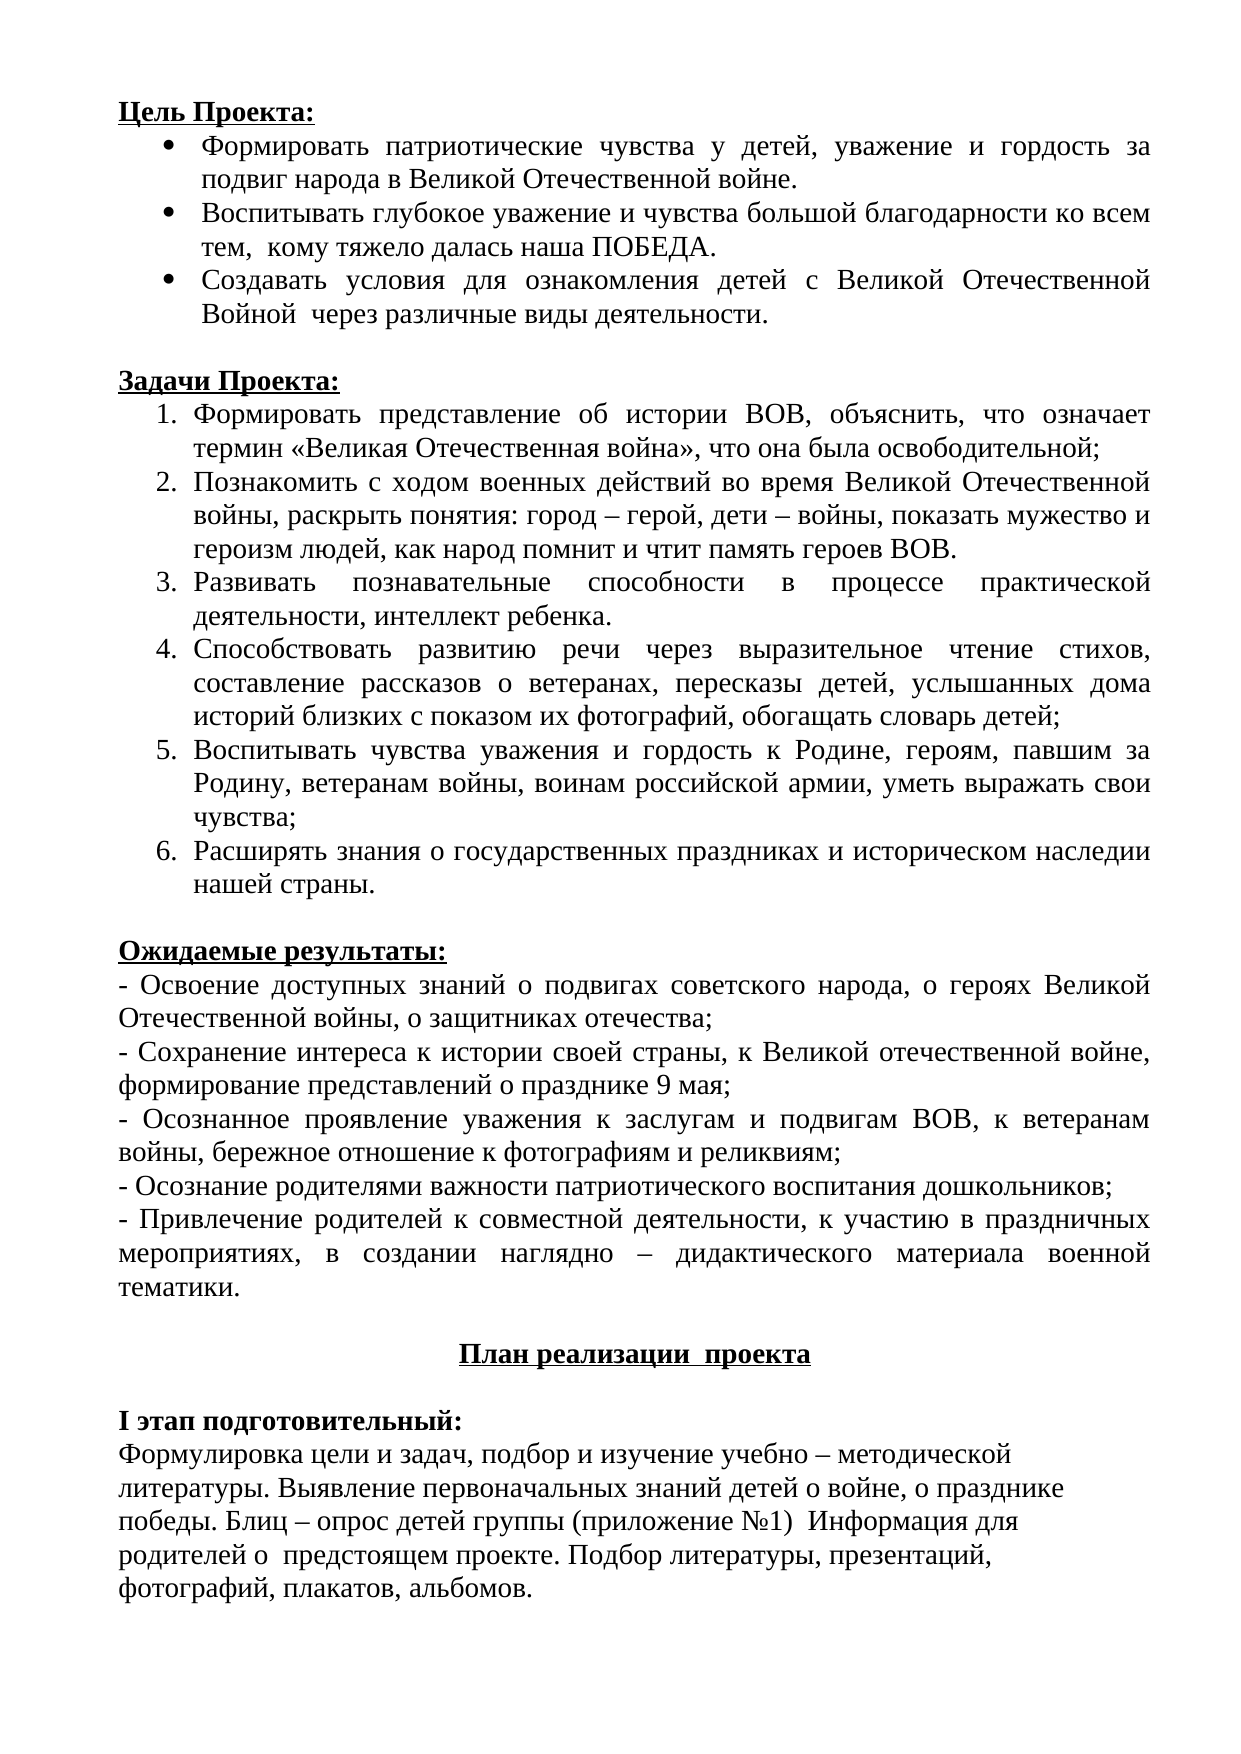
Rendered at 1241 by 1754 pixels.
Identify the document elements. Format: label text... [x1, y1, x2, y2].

text - Привлечение родителей к совместной деятельности, к участию в праздничных мероприятиях, в создании наглядно – дидактического материала военной тематики. [118, 1202, 1152, 1302]
list Познакомить с ходом военных действий во время Великой Отечественной войны, раскрыть понятия: город – герой, дети – войны, показать мужество и героизм людей, как народ помнит и чтит память героев ВОВ. [156, 464, 1152, 564]
list Воспитывать чувства уважения и гордость к Родине, героям, павшим за Родину, ветеранам войны, воинам российской армии, уметь выражать свои чувства; [156, 732, 1152, 833]
text - Осознание родителями важности патриотического воспитания дошкольников; [118, 1168, 1152, 1202]
text Ожидаемые результаты: [118, 933, 1152, 967]
list Формировать представление об истории ВОВ, объяснить, что означает термин «Великая Отечественная война», что она была освободительной; [156, 397, 1152, 464]
text Задачи Проекта: [118, 363, 1152, 397]
text Цель Проекта: [118, 94, 1152, 128]
text - Осознанное проявление уважения к заслугам и подвигам ВОВ, к ветеранам войны, бережное отношение к фотографиям и реликвиям; [118, 1101, 1152, 1168]
list Создавать условия для ознакомления детей с Великой Отечественной Войной через различные виды деятельности. [163, 262, 1152, 329]
text Формулировка цели и задач, подбор и изучение учебно – методической литературы. Выявление первоначальных знаний детей о войне, о празднике победы. Блиц – опрос детей группы (приложение №1) Информация для родителей о предстоящем проекте. Подбор литературы, презентаций, фотографий, плакатов, альбомов. [118, 1436, 1152, 1604]
list Расширять знания о государственных праздниках и историческом наследии нашей страны. [156, 833, 1152, 900]
list Развивать познавательные способности в процессе практической деятельности, интеллект ребенка. [156, 564, 1152, 631]
text - Сохранение интереса к истории своей страны, к Великой отечественной войне, формирование представлений о празднике 9 мая; [118, 1034, 1152, 1101]
text План реализации проекта [118, 1336, 1152, 1369]
text I этап подготовительный: [118, 1403, 1152, 1436]
list Способствовать развитию речи через выразительное чтение стихов, составление рассказов о ветеранах, пересказы детей, услышанных дома историй близких с показом их фотографий, обогащать словарь детей; [156, 631, 1152, 732]
text - Освоение доступных знаний о подвигах советского народа, о героях Великой Отечественной войны, о защитниках отечества; [118, 967, 1152, 1034]
list Формировать патриотические чувства у детей, уважение и гордость за подвиг народа в Великой Отечественной войне. [163, 128, 1152, 195]
list Воспитывать глубокое уважение и чувства большой благодарности ко всем тем, кому тяжело далась наша ПОБЕДА. [163, 195, 1152, 262]
